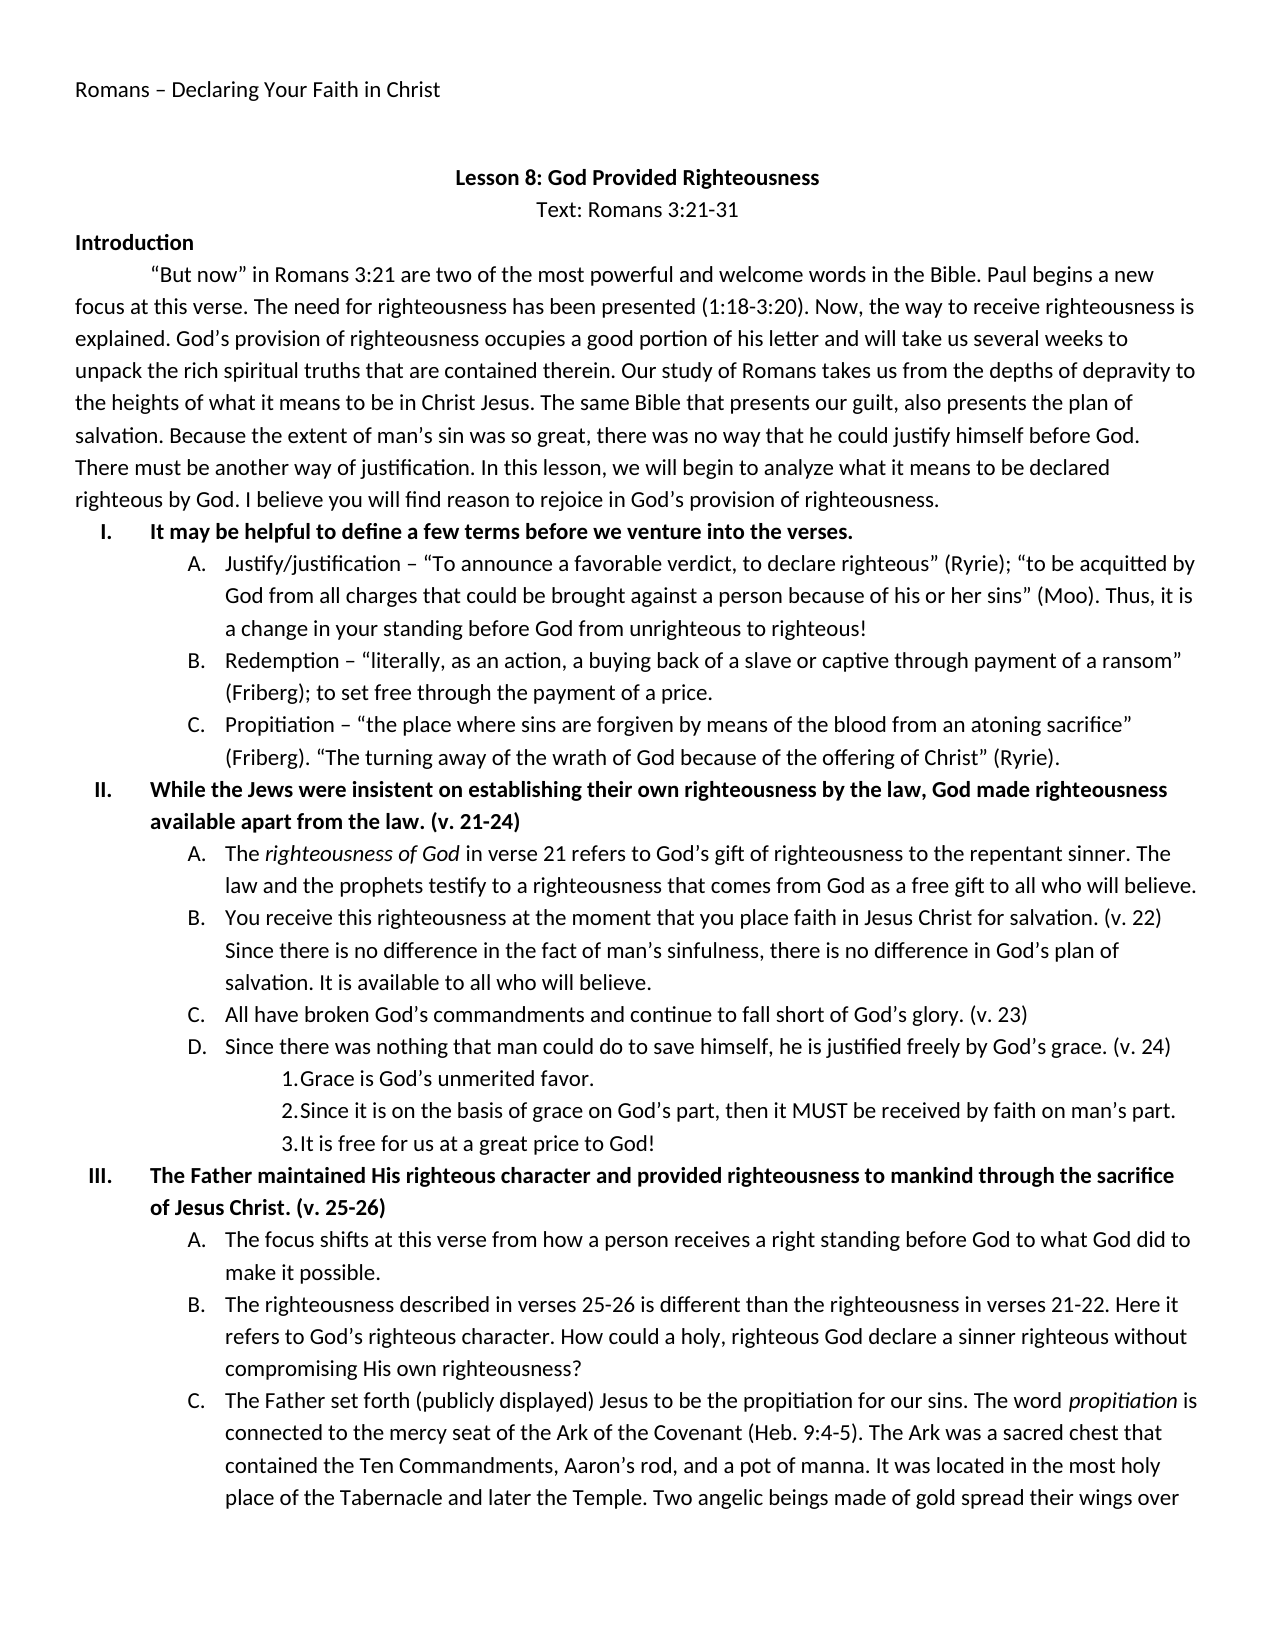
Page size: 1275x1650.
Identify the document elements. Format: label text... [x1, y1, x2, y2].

text “But now” in Romans 3:21 are two of the most powerful and welcome words in the Bible. Paul begins a new focus at this verse. The need for righteousness has been presented (1:18-3:20). Now, the way to receive righteousness is explained. God’s provision of righteousness occupies a good portion of his letter and will take us several weeks to unpack the rich spiritual truths that are contained therein. Our study of Romans takes us from the depths of depravity to the heights of what it means to be in Christ Jesus. The same Bible that presents our guilt, also presents the plan of salvation. Because the extent of man’s sin was so great, there was no way that he could justify himself before God. There must be another way of justification. In this lesson, we will begin to analyze what it means to be declared righteous by God. I believe you will find reason to rejoice in God’s provision of righteousness. [75, 260, 1200, 513]
list While the Jews were insistent on establishing their own righteousness by the law, God made righteousness available apart from the law. (v. 21-24) [112, 775, 1200, 835]
list It is free for us at a great price to God! [281, 1129, 1200, 1157]
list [187, 1386, 1200, 1511]
list Grace is God’s unmerited favor. [281, 1064, 1200, 1092]
text Lesson 8: God Provided Righteousness [75, 163, 1200, 191]
list The righteousness of God in verse 21 refers to God’s gift of righteousness to the repentant sinner. The law and the prophets testify to a righteousness that comes from God as a free gift to all who will believe. [187, 839, 1200, 899]
list Propitiation – “the place where sins are forgiven by means of the blood from an atoning sacrifice” (Friberg). “The turning away of the wrath of God because of the offering of Christ” (Ryrie). [187, 710, 1200, 771]
list Justify/justification – “To announce a favorable verdict, to declare righteous” (Ryrie); “to be acquitted by God from all charges that could be brought against a person because of his or her sins” (Moo). Thus, it is a change in your standing before God from unrighteous to righteous! [187, 549, 1200, 642]
list It may be helpful to define a few terms before we venture into the verses. [112, 517, 1200, 545]
text Text: Romans 3:21-31 [75, 195, 1200, 223]
list All have broken God’s commandments and continue to fall short of God’s glory. (v. 23) [187, 1000, 1200, 1028]
list The focus shifts at this verse from how a person receives a right standing before God to what God did to make it possible. [187, 1225, 1200, 1286]
list Since there was nothing that man could do to save himself, he is justified freely by God’s grace. (v. 24) [187, 1032, 1200, 1060]
list The Father maintained His righteous character and provided righteousness to mankind through the sacrifice of Jesus Christ. (v. 25-26) [112, 1161, 1200, 1221]
list Redemption – “literally, as an action, a buying back of a slave or captive through payment of a ransom” (Friberg); to set free through the payment of a price. [187, 646, 1200, 706]
list You receive this righteousness at the moment that you place faith in Jesus Christ for salvation. (v. 22) Since there is no difference in the fact of man’s sinfulness, there is no difference in God’s plan of salvation. It is available to all who will believe. [187, 903, 1200, 996]
list Since it is on the basis of grace on God’s part, then it MUST be received by faith on man’s part. [281, 1097, 1200, 1125]
text Introduction [75, 228, 1200, 256]
list The righteousness described in verses 25-26 is different than the righteousness in verses 21-22. Here it refers to God’s righteous character. How could a holy, righteous God declare a sinner righteous without compromising His own righteousness? [187, 1290, 1200, 1382]
